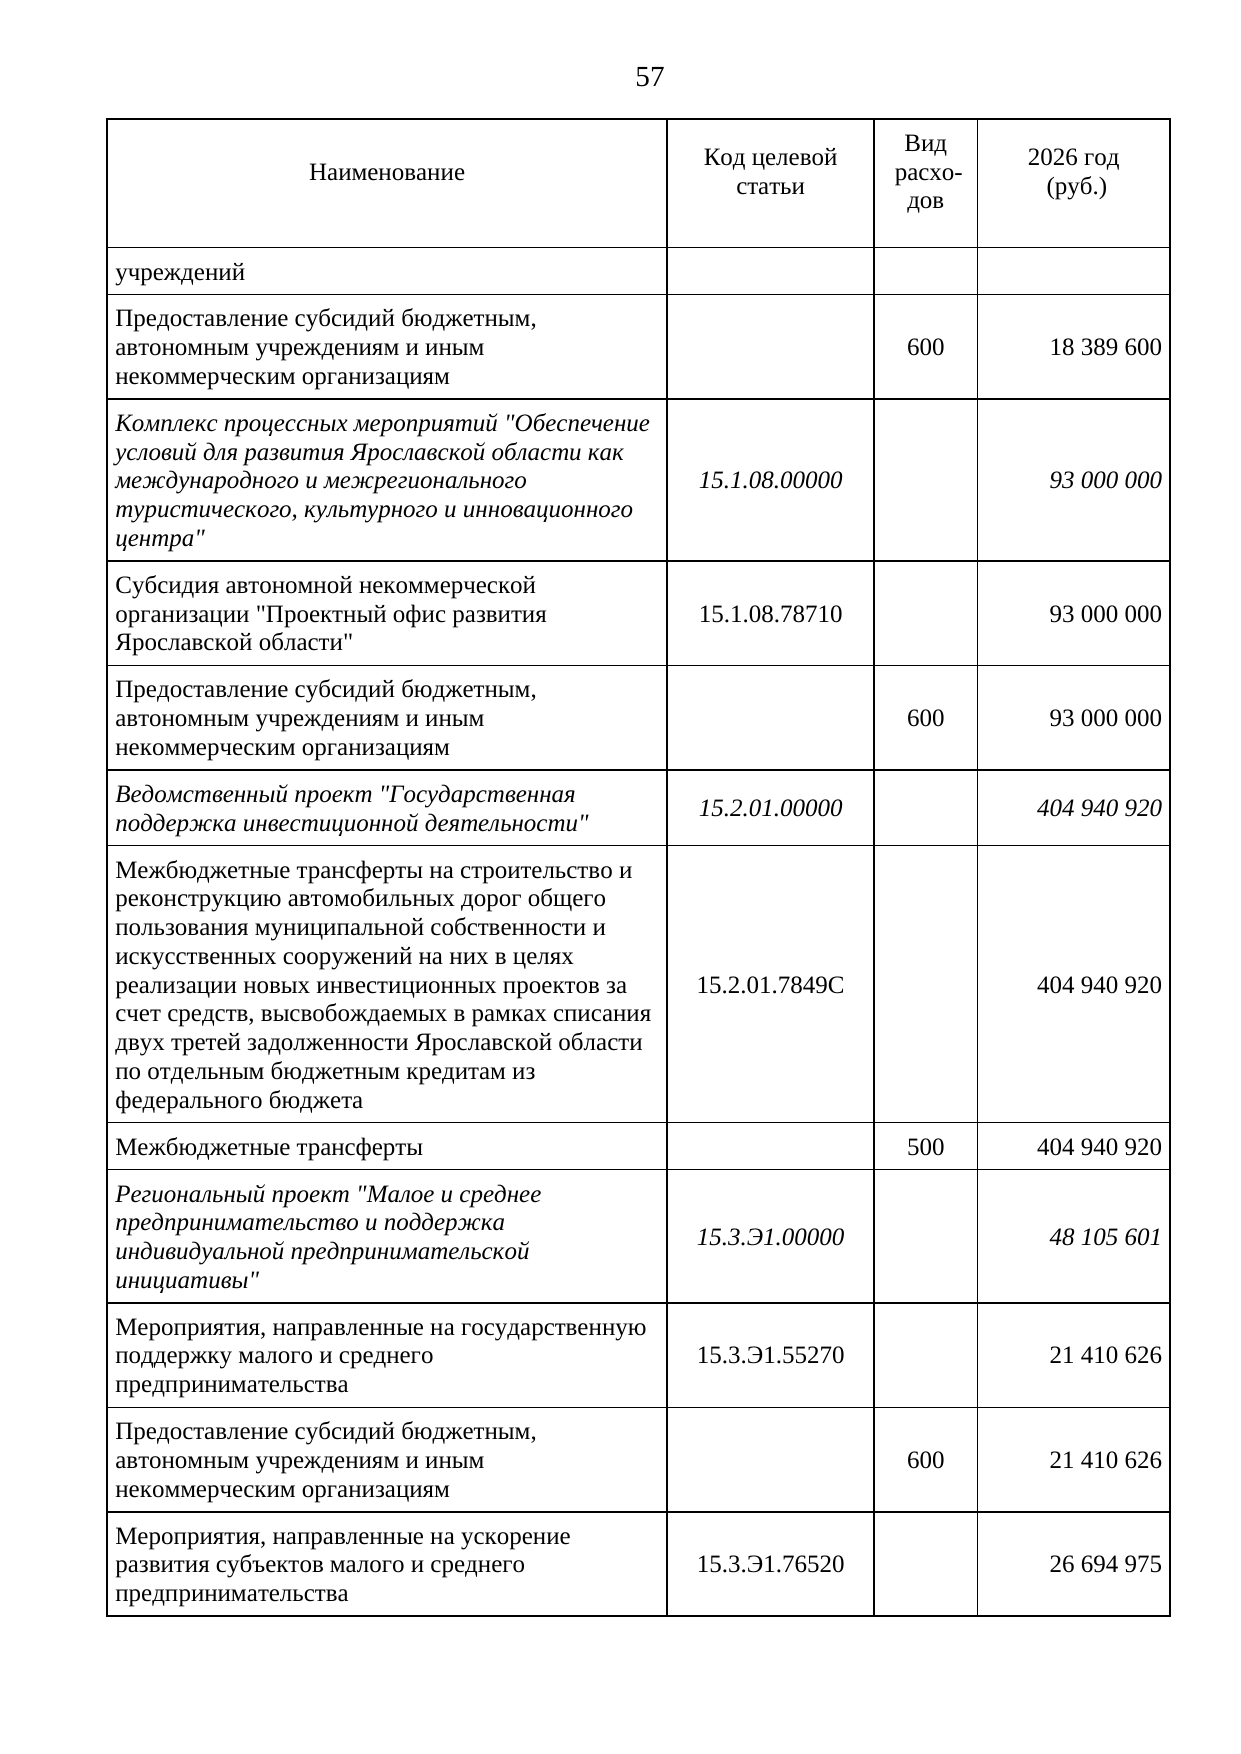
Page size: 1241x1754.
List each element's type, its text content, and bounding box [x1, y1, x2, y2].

table_header Код целевой статьи [668, 120, 873, 247]
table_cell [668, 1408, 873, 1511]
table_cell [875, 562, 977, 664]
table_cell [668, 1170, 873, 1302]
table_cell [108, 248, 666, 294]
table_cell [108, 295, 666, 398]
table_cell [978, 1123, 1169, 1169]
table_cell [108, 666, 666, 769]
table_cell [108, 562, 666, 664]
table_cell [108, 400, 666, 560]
table_header Наименование [108, 120, 666, 247]
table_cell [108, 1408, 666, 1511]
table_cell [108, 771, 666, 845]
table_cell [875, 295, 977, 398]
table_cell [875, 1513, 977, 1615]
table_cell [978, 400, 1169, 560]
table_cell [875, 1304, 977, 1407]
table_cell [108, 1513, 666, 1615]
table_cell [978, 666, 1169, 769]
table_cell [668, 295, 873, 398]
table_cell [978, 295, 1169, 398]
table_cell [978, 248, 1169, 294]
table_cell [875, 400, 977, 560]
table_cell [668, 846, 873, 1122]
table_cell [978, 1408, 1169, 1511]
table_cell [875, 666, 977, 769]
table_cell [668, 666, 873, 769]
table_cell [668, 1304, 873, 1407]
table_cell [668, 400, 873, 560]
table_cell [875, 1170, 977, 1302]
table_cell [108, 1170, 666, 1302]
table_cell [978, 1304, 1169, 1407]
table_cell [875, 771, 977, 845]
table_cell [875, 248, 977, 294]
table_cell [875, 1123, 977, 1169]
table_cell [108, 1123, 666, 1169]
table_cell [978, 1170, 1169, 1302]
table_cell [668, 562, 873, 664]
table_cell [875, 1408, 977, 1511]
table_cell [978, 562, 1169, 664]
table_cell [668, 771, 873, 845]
table_header 2026 год (руб.) [978, 120, 1169, 247]
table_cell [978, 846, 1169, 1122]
table_header Вид расхо- дов [875, 120, 977, 247]
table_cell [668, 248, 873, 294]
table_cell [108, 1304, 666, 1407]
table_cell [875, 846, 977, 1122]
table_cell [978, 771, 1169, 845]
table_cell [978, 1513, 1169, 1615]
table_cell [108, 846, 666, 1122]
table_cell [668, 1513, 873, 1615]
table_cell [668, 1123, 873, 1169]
